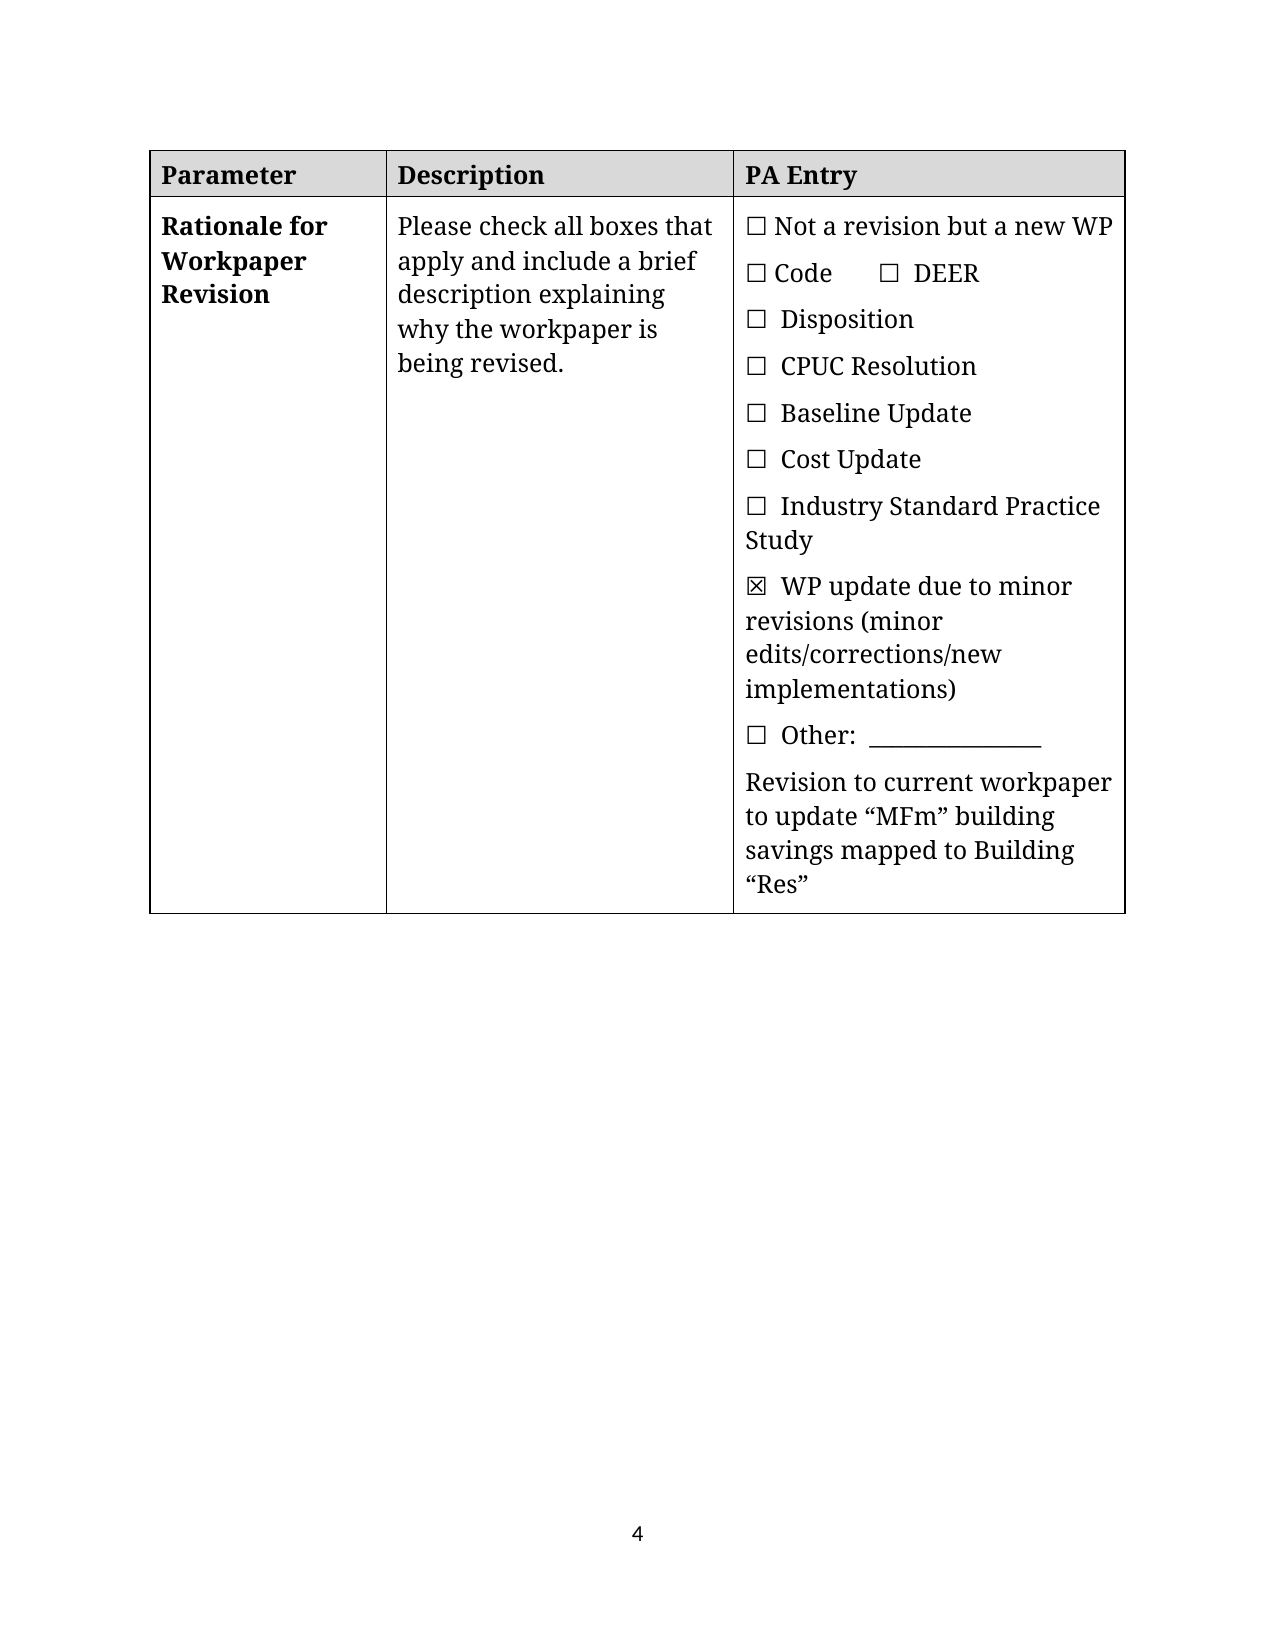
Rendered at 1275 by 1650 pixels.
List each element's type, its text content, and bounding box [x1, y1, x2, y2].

table_cell Please check all boxes that apply and include a brief description explaining why the workpaper is being revised. [387, 197, 733, 913]
table_cell Rationale for Workpaper Revision [151, 197, 386, 913]
table_header Parameter [151, 151, 386, 196]
table_header PA Entry [734, 151, 1124, 196]
table_header Description [387, 151, 733, 196]
table_cell Not a revision but a new WP Code DEER Disposition CPUC Resolution Baseline Update Cost Update Industry Standard Practice Study WP update due to minor revisions (minor edits/corrections/new implementations) Other: _______________ Revision to current workpaper to update “MFm” building savings mapped to Building “Res” [734, 197, 1124, 913]
